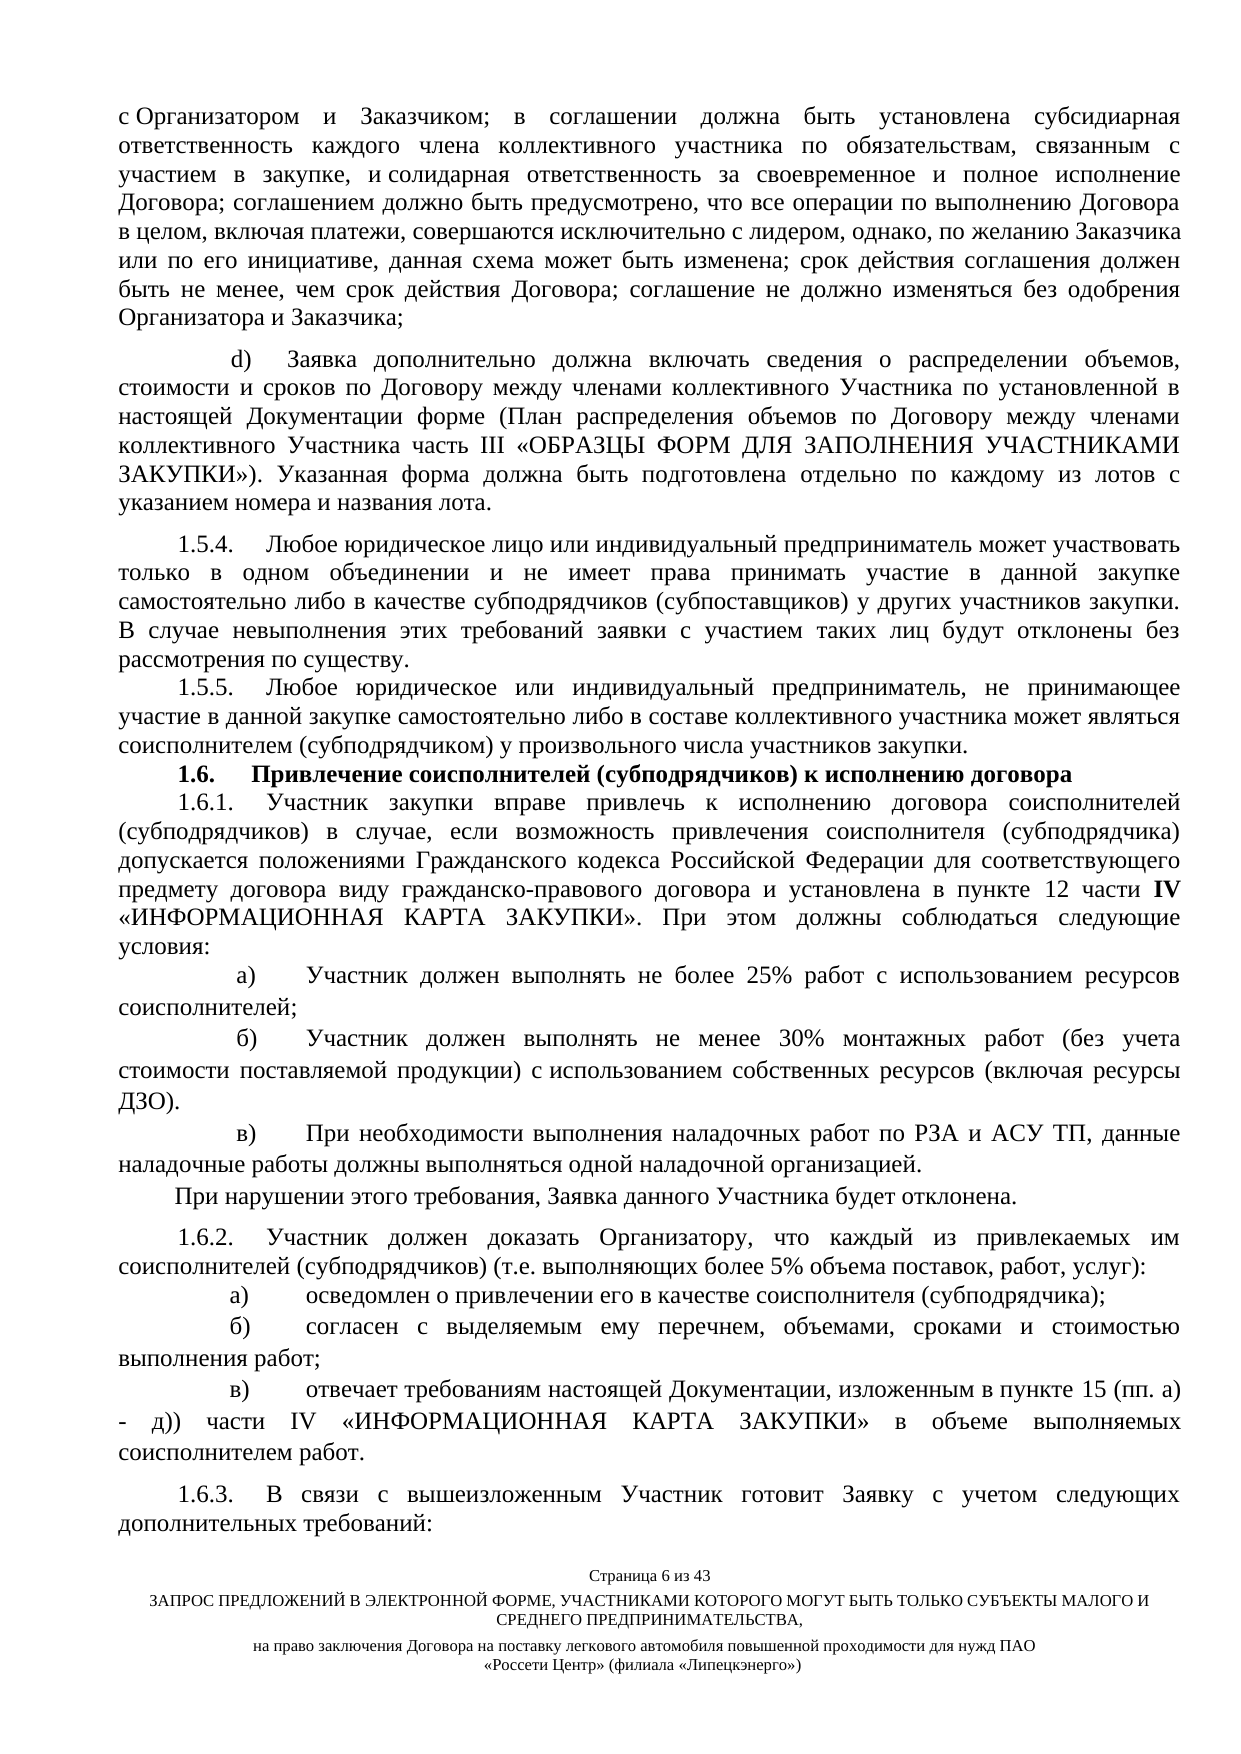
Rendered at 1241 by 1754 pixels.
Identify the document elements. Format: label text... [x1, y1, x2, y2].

text При нарушении этого требования, Заявка данного Участника будет отклонена. [174, 1181, 1181, 1210]
list Заявка дополнительно должна включать сведения о распределении объемов, стоимости и сроков по Договору между членами коллективного Участника по установленной в настоящей Документации форме (План распределения объемов по Договору между членами коллективного Участника часть III «ОБРАЗЦЫ ФОРМ ДЛЯ ЗАПОЛНЕНИЯ УЧАСТНИКАМИ ЗАКУПКИ»). Указанная форма должна быть подготовлена отдельно по каждому из лотов с указанием номера и названия лота. [118, 344, 1181, 516]
subtitle Участник должен доказать Организатору, что каждый из привлекаемых им соисполнителей (субподрядчиков) (т.е. выполняющих более 5% объема поставок, работ, услуг): [118, 1222, 1181, 1280]
subtitle Любое юридическое лицо или индивидуальный предприниматель может участвовать только в одном объединении и не имеет права принимать участие в данной закупке самостоятельно либо в качестве субподрядчиков (субпоставщиков) у других участников закупки. В случае невыполнения этих требований заявки с участием таких лиц будут отклонены без рассмотрения по существу. [118, 529, 1181, 672]
subtitle Любое юридическое или индивидуальный предприниматель, не принимающее участие в данной закупке самостоятельно либо в составе коллективного участника может являться соисполнителем (субподрядчиком) у произвольного числа участников закупки. [118, 672, 1181, 759]
list При необходимости выполнения наладочных работ по РЗА и АСУ ТП, данные наладочные работы должны выполняться одной наладочной организацией. [118, 1118, 1181, 1178]
subtitle Участник закупки вправе привлечь к исполнению договора соисполнителей (субподрядчиков) в случае, если возможность привлечения соисполнителя (субподрядчика) допускается положениями Гражданского кодекса Российской Федерации для соответствующего предмету договора виду гражданско-правового договора и установлена в пункте 12 части IV «ИНФОРМАЦИОННАЯ КАРТА ЗАКУПКИ». При этом должны соблюдаться следующие условия: [118, 787, 1181, 960]
subtitle Привлечение соисполнителей (субподрядчиков) к исполнению договора [118, 759, 1181, 787]
list Участник должен выполнять не более 25% работ c использованием ресурсов соисполнителей; [118, 960, 1181, 1020]
list согласен с выделяемым ему перечнем, объемами, сроками и стоимостью выполнения работ; [118, 1311, 1181, 1372]
subtitle В связи с вышеизложенным Участник готовит Заявку с учетом следующих дополнительных требований: [118, 1479, 1181, 1537]
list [118, 101, 1181, 331]
list отвечает требованиям настоящей Документации, изложенным в пункте 15 (пп. а) - д)) части IV «ИНФОРМАЦИОННАЯ КАРТА ЗАКУПКИ» в объеме выполняемых соисполнителем работ. [118, 1374, 1181, 1466]
list осведомлен о привлечении его в качестве соисполнителя (субподрядчика); [118, 1280, 1181, 1308]
list Участник должен выполнять не менее 30% монтажных работ (без учета стоимости поставляемой продукции) c использованием собственных ресурсов (включая ресурсы ДЗО). [118, 1023, 1181, 1115]
